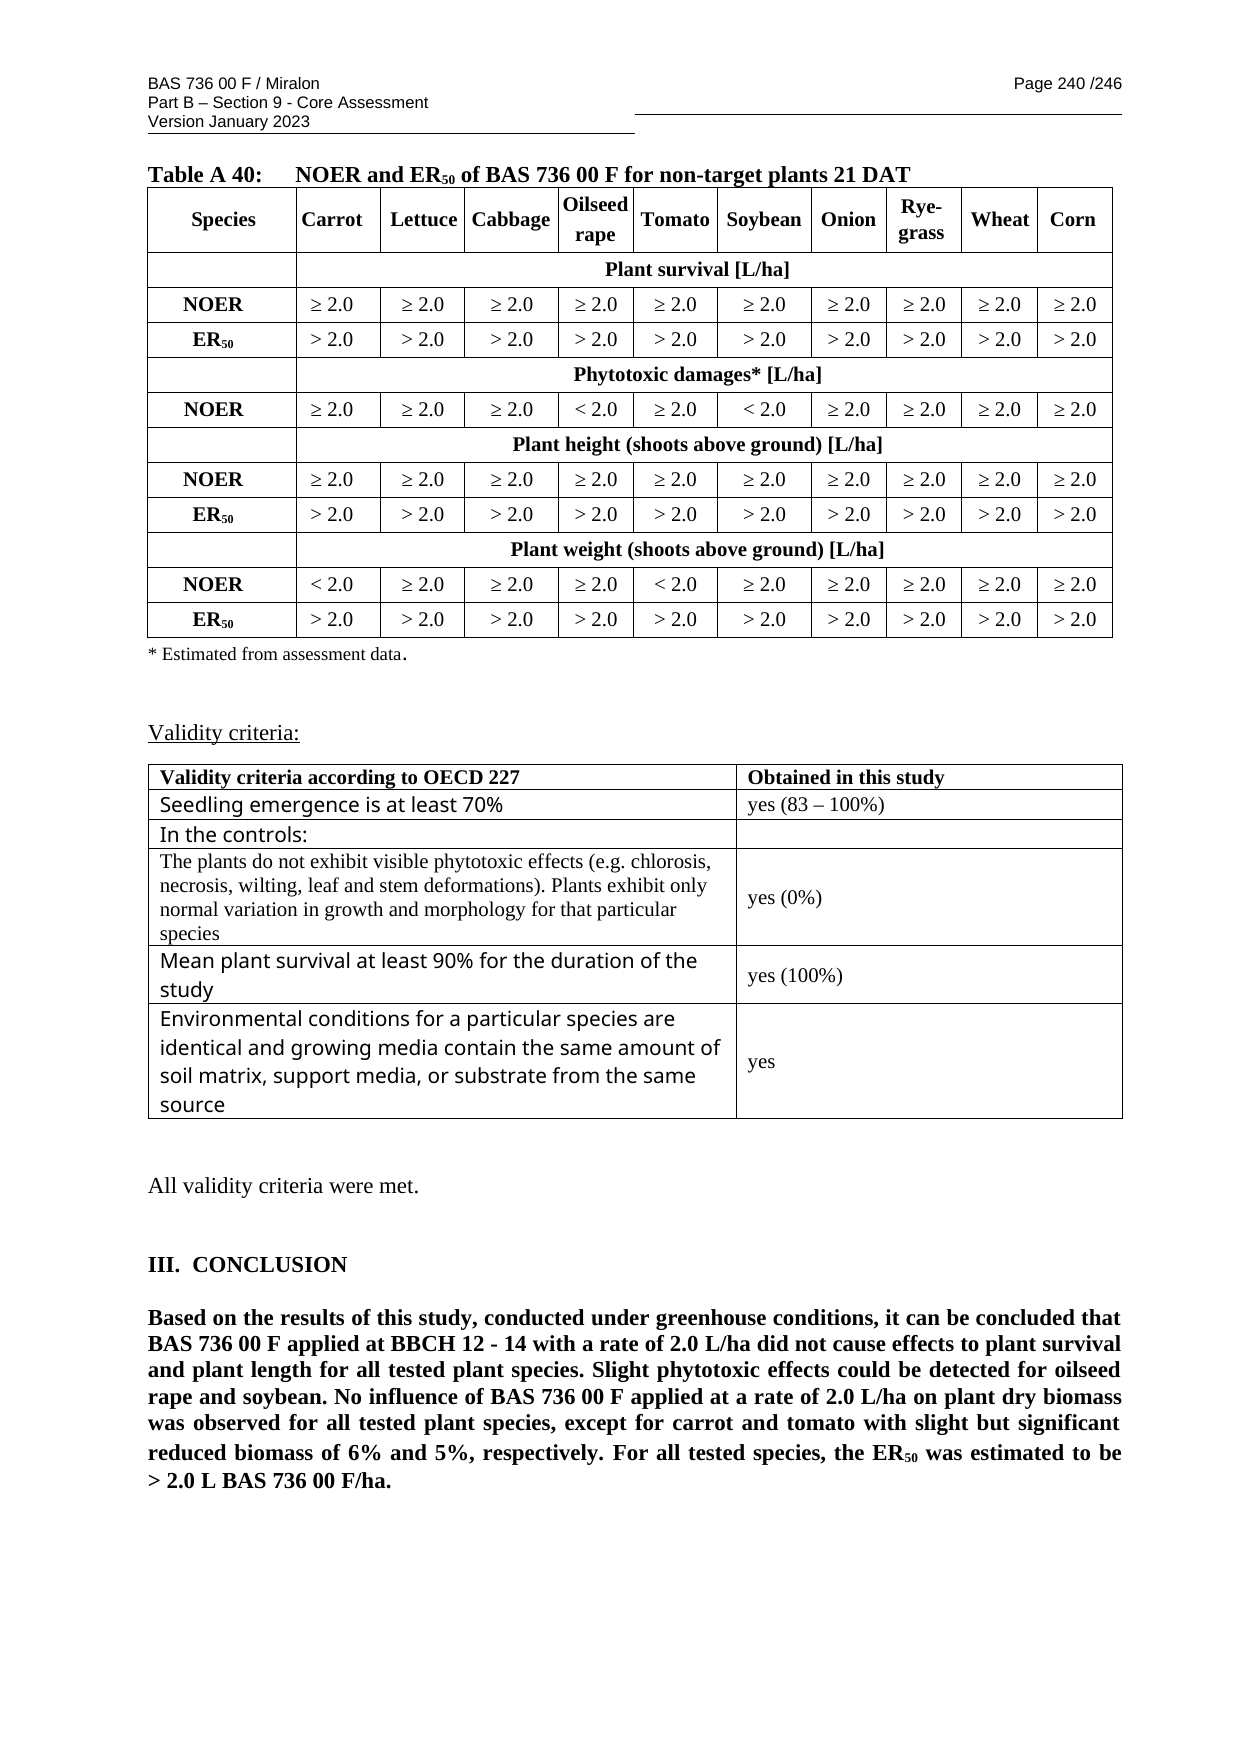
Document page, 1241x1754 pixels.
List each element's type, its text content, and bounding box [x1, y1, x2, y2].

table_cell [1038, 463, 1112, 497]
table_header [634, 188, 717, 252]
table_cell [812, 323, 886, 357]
text Based on the results of this study, conducted under greenhouse conditions, it can be concluded that BAS 736 00 F applied at BBCH 12 - 14 with a rate of 2.0 L/ha did not cause effects to plant survival and plant length for all tested plant species. Slight phytotoxic effects could be detected for oilseed rape and soybean. No influence of BAS 736 00 F applied at a rate of 2.0 L/ha on plant dry biomass was observed for all tested plant species, except for carrot and tomato with slight but significant reduced biomass of 6% and 5%, respectively. For all tested species, the ER50 was estimated to be > 2.0 L BAS 736 00 F/ha. [148, 1304, 1122, 1493]
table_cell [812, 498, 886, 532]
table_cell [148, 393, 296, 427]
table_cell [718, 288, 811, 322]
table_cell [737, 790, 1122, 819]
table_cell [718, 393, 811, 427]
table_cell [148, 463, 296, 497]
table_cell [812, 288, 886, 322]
text * Estimated from assessment data. [148, 638, 1122, 666]
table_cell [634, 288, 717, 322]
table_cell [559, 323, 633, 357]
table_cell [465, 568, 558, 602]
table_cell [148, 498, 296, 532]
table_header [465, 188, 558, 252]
text III. CONCLUSION [148, 1251, 1122, 1277]
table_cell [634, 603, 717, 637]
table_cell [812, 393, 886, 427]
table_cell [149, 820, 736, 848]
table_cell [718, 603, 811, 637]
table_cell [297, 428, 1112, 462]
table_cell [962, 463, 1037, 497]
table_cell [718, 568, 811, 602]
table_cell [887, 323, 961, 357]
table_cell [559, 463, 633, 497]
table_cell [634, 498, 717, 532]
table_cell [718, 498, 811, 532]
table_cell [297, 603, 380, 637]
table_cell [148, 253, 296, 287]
text Validity criteria: [148, 719, 1122, 745]
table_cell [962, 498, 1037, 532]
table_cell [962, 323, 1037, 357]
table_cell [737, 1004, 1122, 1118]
text All validity criteria were met. [148, 1172, 1122, 1198]
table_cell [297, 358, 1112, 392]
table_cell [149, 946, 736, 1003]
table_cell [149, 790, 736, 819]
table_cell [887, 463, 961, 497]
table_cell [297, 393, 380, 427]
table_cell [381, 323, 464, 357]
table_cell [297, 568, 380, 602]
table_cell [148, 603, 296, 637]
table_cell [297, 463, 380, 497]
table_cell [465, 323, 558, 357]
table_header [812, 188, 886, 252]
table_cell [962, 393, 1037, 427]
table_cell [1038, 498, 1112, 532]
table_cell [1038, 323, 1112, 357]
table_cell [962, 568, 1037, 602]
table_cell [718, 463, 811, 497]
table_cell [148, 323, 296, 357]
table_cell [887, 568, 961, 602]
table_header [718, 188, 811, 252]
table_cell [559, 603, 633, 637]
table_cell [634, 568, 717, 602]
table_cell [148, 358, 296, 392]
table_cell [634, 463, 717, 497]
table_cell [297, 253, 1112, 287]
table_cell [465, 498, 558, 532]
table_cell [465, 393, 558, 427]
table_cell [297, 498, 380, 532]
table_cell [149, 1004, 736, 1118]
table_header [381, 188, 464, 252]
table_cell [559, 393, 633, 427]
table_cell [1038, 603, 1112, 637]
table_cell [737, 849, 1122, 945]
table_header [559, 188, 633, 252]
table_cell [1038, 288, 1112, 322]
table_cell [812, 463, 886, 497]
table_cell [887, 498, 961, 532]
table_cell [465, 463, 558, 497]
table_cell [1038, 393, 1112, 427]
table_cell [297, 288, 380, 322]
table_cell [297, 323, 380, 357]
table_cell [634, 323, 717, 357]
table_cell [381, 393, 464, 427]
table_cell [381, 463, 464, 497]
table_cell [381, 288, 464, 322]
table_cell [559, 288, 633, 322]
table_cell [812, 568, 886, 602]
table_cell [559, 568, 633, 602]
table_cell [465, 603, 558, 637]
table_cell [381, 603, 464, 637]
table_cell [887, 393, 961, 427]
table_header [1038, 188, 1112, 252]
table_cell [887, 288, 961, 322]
text Table A 40: NOER and ER50 of BAS 736 00 F for non-target plants 21 DAT [148, 161, 1122, 187]
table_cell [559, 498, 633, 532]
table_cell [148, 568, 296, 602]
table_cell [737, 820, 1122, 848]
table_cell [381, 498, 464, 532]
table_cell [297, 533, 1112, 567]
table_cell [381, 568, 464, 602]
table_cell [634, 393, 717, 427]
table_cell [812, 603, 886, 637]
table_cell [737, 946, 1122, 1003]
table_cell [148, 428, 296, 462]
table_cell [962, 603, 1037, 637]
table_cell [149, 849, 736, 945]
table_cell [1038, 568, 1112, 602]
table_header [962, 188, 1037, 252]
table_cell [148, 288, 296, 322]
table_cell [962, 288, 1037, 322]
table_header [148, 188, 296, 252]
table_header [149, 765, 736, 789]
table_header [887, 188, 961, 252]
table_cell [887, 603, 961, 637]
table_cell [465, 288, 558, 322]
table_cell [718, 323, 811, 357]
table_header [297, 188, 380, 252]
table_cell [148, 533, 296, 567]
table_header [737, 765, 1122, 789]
